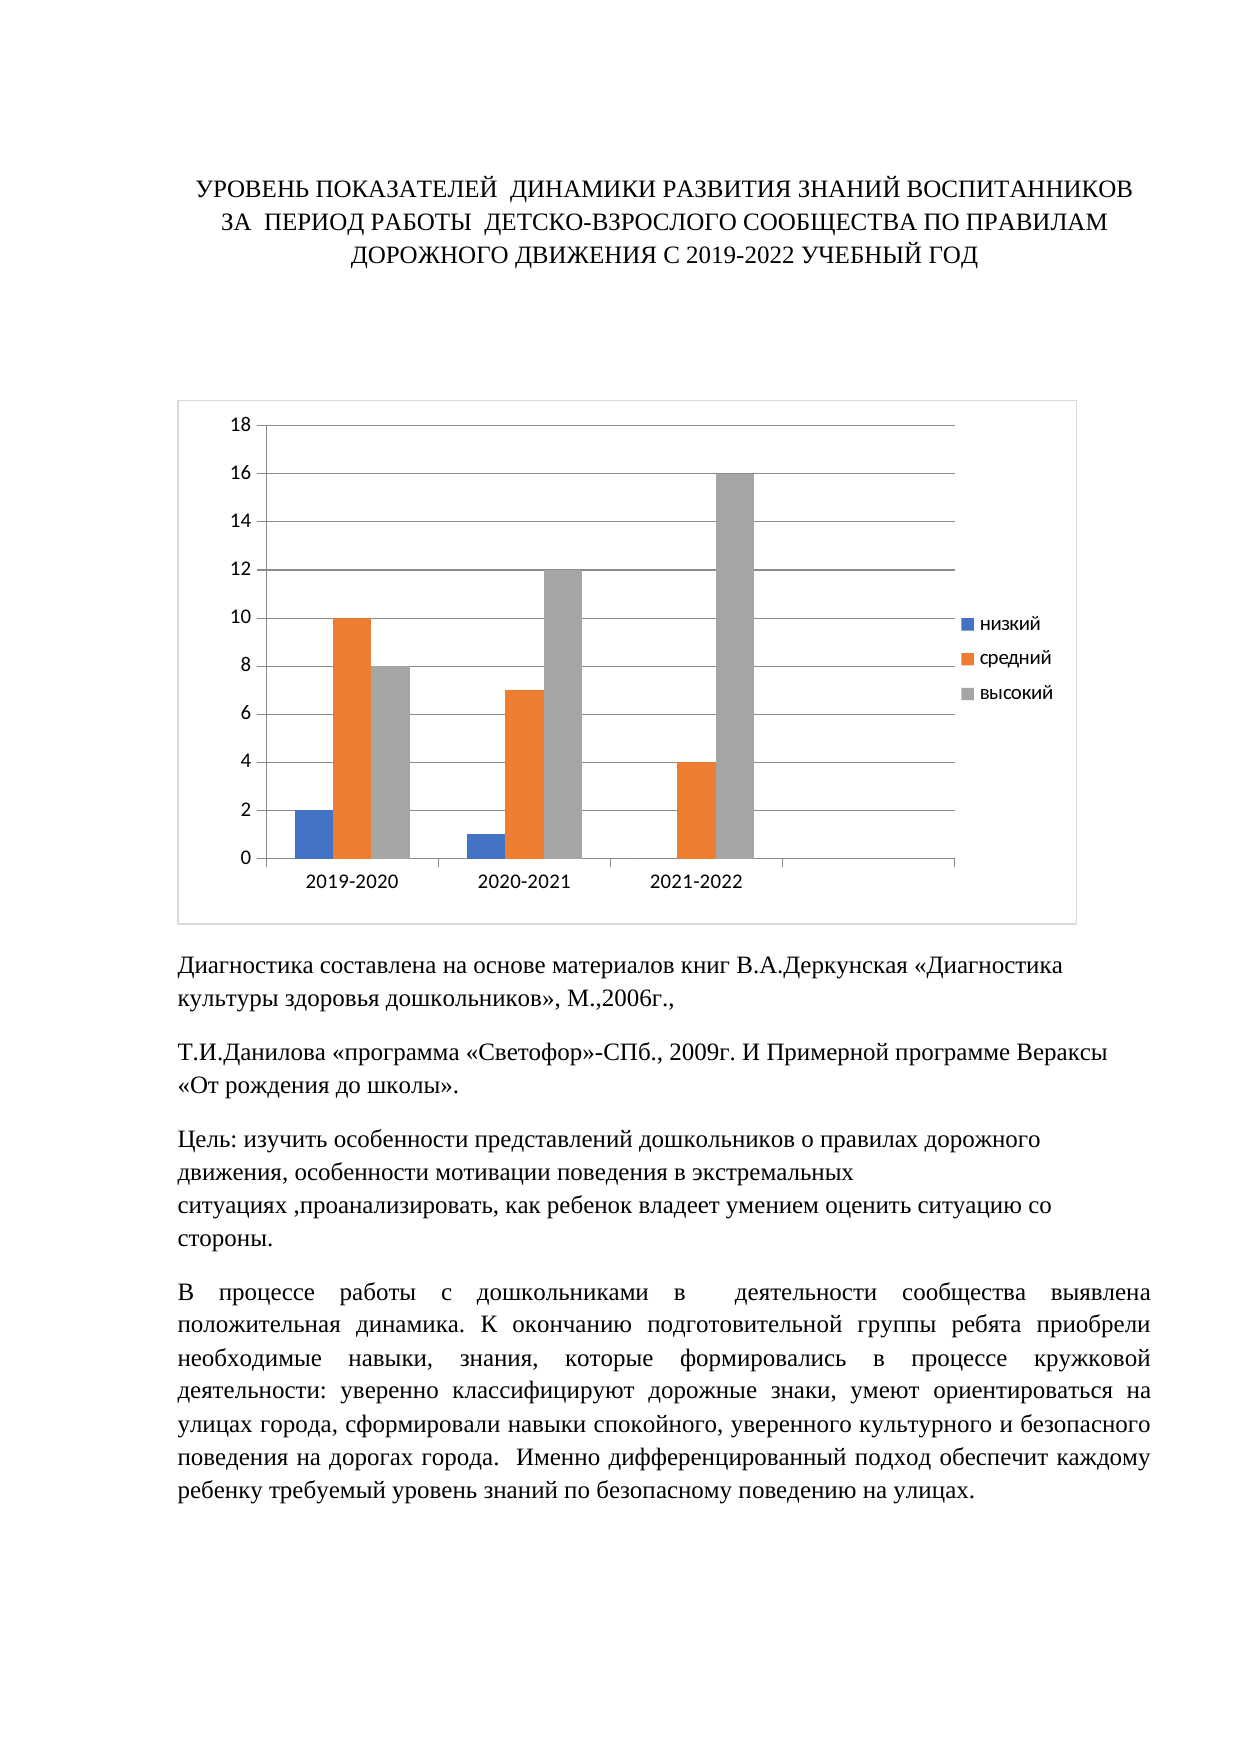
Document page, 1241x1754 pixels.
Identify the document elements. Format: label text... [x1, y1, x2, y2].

text Диагностика составлена на основе материалов книг В.А.Деркунская «Диагностика культуры здоровья дошкольников», М.,2006г., [177, 950, 1152, 1012]
text УРОВЕНЬ ПОКАЗАТЕЛЕЙ ДИНАМИКИ РАЗВИТИЯ ЗНАНИЙ ВОСПИТАННИКОВ ЗА ПЕРИОД РАБОТЫ ДЕТСКО-ВЗРОСЛОГО СООБЩЕСТВА ПО ПРАВИЛАМ ДОРОЖНОГО ДВИЖЕНИЯ С 2019-2022 УЧЕБНЫЙ ГОД [177, 174, 1152, 269]
text Цель: изучить особенности представлений дошкольников о правилах дорожного движения, особенности мотивации поведения в экстремальных ситуациях ,проанализировать, как ребенок владеет умением оценить ситуацию со стороны. [177, 1124, 1152, 1251]
text В процессе работы с дошкольниками в деятельности сообщества выявлена положительная динамика. К окончанию подготовительной группы ребята приобрели необходимые навыки, знания, которые формировались в процессе кружковой деятельности: уверенно классифицируют дорожные знаки, умеют ориентироваться на улицах города, сформировали навыки спокойного, уверенного культурного и безопасного поведения на дорогах города. Именно дифференцированный подход обеспечит каждому ребенку требуемый уровень знаний по безопасному поведению на улицах. [177, 1277, 1152, 1503]
text Т.И.Данилова «программа «Светофор»-СПб., 2009г. И Примерной программе Вераксы «От рождения до школы». [177, 1037, 1152, 1098]
